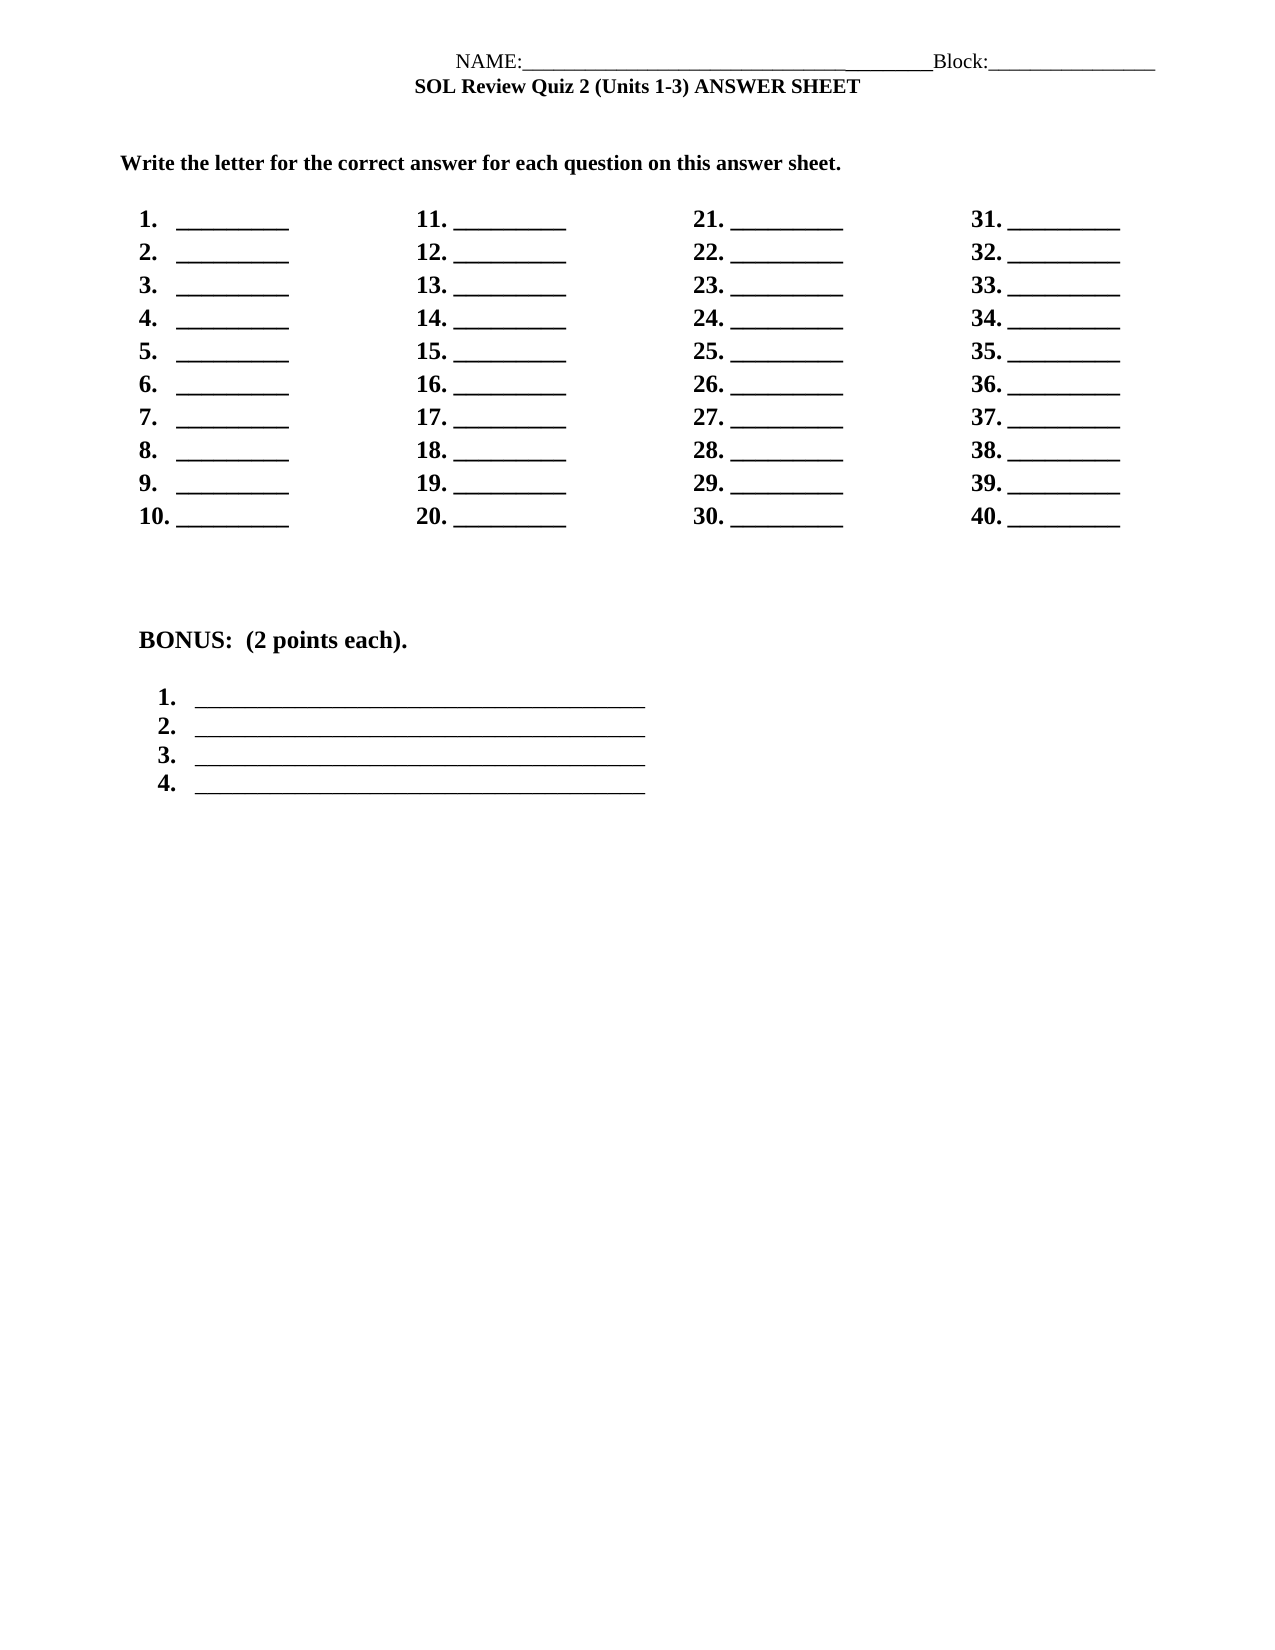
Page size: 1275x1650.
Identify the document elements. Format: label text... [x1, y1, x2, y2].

list _________ [693, 237, 878, 266]
list _________ [971, 402, 1155, 431]
list _________ [139, 336, 323, 365]
list _________ [139, 270, 323, 299]
list _________ [971, 501, 1155, 530]
list _________ [416, 501, 601, 530]
list _________ [416, 402, 601, 431]
list _________ [139, 204, 323, 233]
text Write the letter for the correct answer for each question on this answer sheet. [120, 150, 1155, 175]
list _________ [139, 468, 323, 497]
list _________ [971, 336, 1155, 365]
list _________ [416, 468, 601, 497]
list ____________________________________ [157, 768, 1155, 797]
list _________ [693, 303, 878, 332]
list ____________________________________ [157, 682, 1155, 711]
list _________ [139, 402, 323, 431]
list _________ [139, 435, 323, 464]
list _________ [693, 336, 878, 365]
list _________ [139, 237, 323, 266]
list _________ [971, 303, 1155, 332]
list _________ [971, 270, 1155, 299]
list _________ [971, 468, 1155, 497]
list _________ [139, 369, 323, 398]
list _________ [693, 468, 878, 497]
list _________ [416, 303, 601, 332]
list _________ [971, 204, 1155, 233]
list _________ [416, 204, 601, 233]
list _________ [416, 336, 601, 365]
list ____________________________________ [157, 711, 1155, 740]
list ____________________________________ [157, 740, 1155, 768]
list _________ [971, 237, 1155, 266]
list _________ [971, 369, 1155, 398]
list _________ [971, 435, 1155, 464]
list _________ [416, 435, 601, 464]
list _________ [693, 270, 878, 299]
list _________ [693, 369, 878, 398]
list _________ [139, 303, 323, 332]
list _________ [416, 270, 601, 299]
list _________ [139, 501, 323, 530]
list _________ [693, 204, 878, 233]
list _________ [416, 237, 601, 266]
list _________ [693, 435, 878, 464]
list _________ [416, 369, 601, 398]
text BONUS: (2 points each). [139, 625, 1155, 653]
list _________ [693, 501, 878, 530]
list _________ [693, 402, 878, 431]
